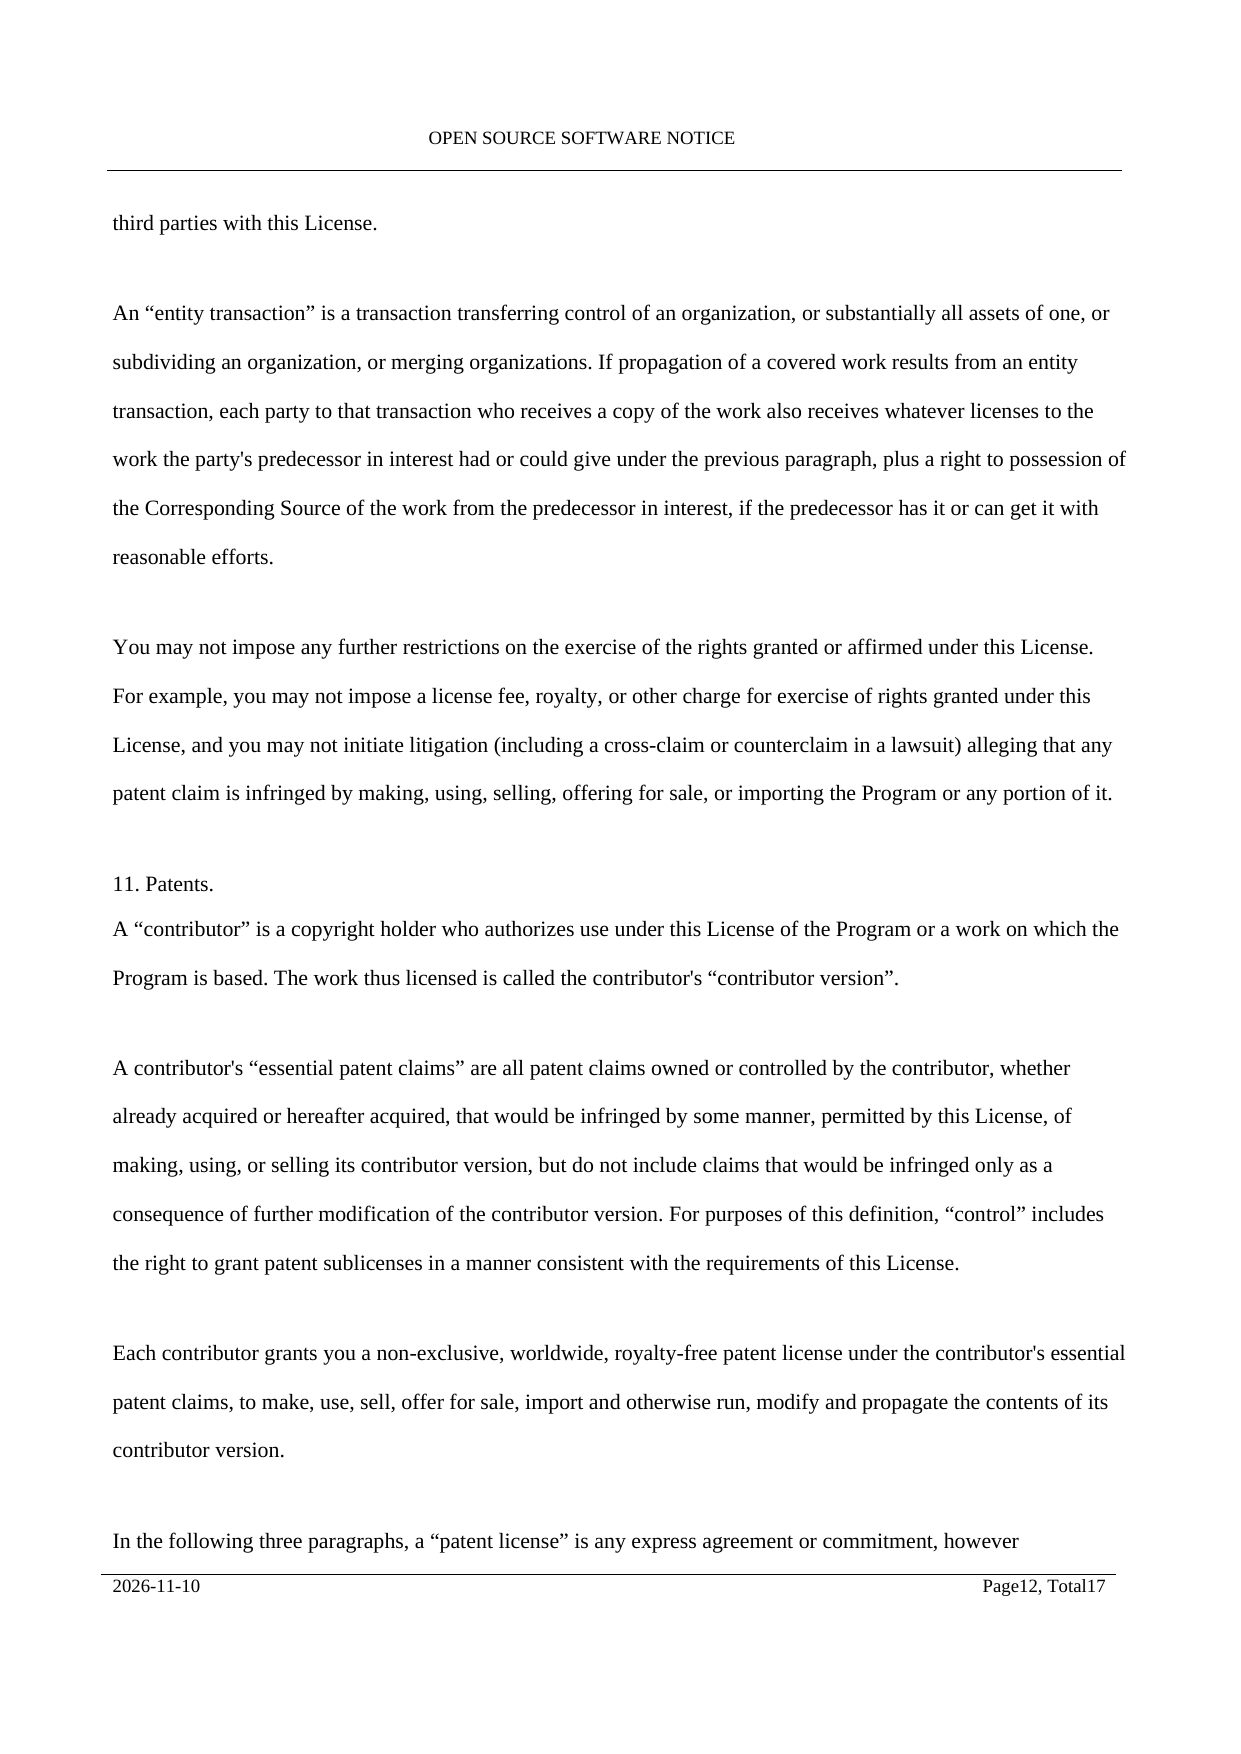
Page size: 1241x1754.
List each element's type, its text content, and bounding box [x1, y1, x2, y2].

text A contributor's “essential patent claims” are all patent claims owned or controlled by the contributor, whether already acquired or hereafter acquired, that would be infringed by some manner, permitted by this License, of making, using, or selling its contributor version, but do not include claims that would be infringed only as a consequence of further modification of the contributor version. For purposes of this definition, “control” includes the right to grant patent sublicenses in a manner consistent with the requirements of this License. [112, 1051, 1128, 1278]
text You may not impose any further restrictions on the exercise of the rights granted or affirmed under this License. For example, you may not impose a license fee, royalty, or other charge for exercise of rights granted under this License, and you may not initiate litigation (including a cross-claim or counterclaim in a lawsuit) alleging that any patent claim is infringed by making, using, selling, offering for sale, or importing the Program or any portion of it. [112, 631, 1128, 809]
text Each contributor grants you a non-exclusive, worldwide, royalty-free patent license under the contributor's essential patent claims, to make, use, sell, offer for sale, import and otherwise run, modify and propagate the contents of its contributor version. [112, 1336, 1128, 1466]
text 11. Patents. [112, 867, 1128, 899]
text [112, 206, 1128, 239]
text An “entity transaction” is a transaction transferring control of an organization, or substantially all assets of one, or subdividing an organization, or merging organizations. If propagation of a covered work results from an entity transaction, each party to that transaction who receives a copy of the work also receives whatever licenses to the work the party's predecessor in interest had or could give under the previous paragraph, plus a right to possession of the Corresponding Source of the work from the predecessor in interest, if the predecessor has it or can get it with reasonable efforts. [112, 297, 1128, 573]
text A “contributor” is a copyright holder who authorizes use under this License of the Program or a work on which the Program is based. The work thus licensed is called the contributor's “contributor version”. [112, 912, 1128, 993]
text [112, 1524, 1128, 1556]
